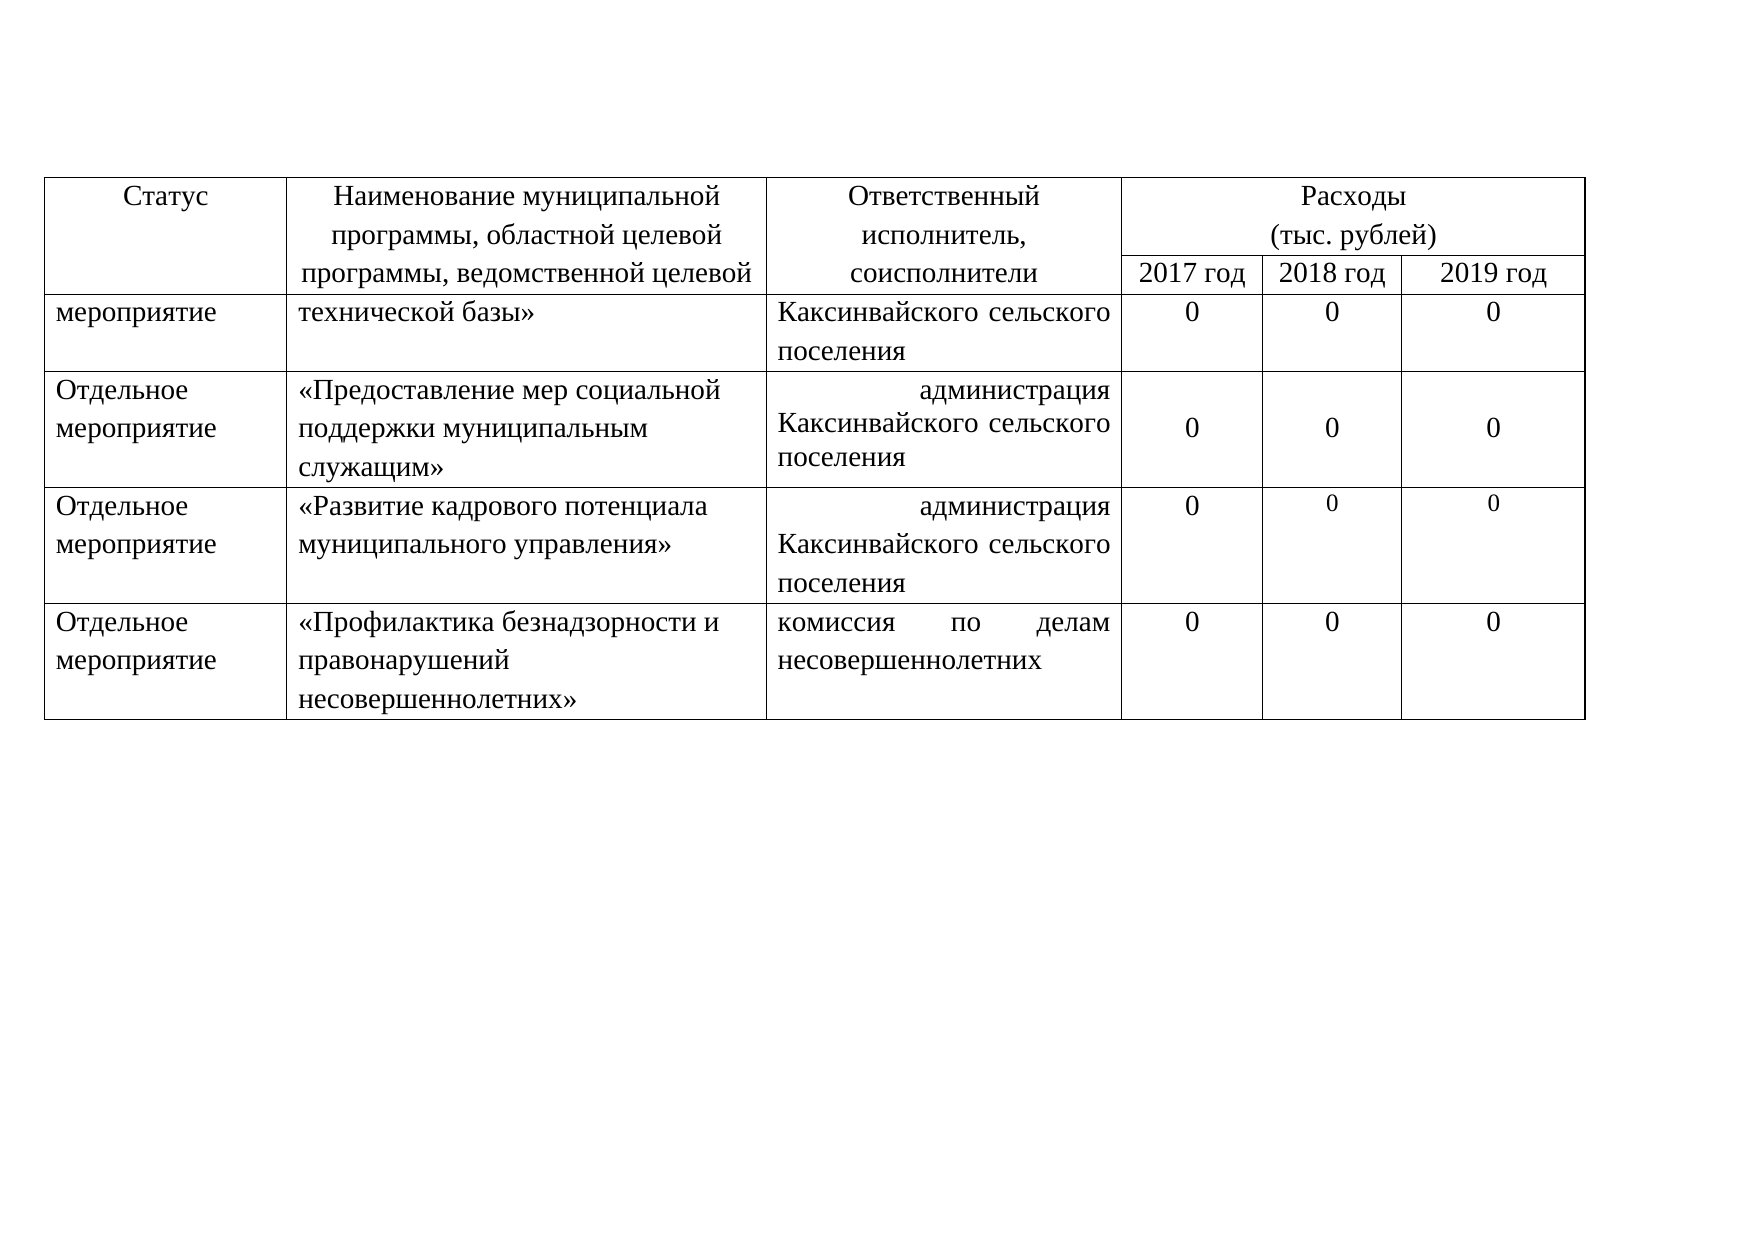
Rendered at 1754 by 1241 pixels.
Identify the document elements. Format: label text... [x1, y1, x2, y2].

table_cell Отдельное мероприятие [45, 488, 286, 603]
table_cell «Предоставление мер социальной поддержки муниципальным служащим» [287, 372, 766, 487]
table_cell 0 [1122, 295, 1262, 371]
table_cell 2017 год [1122, 256, 1262, 293]
table_cell 0 [1263, 295, 1401, 371]
table_cell 0 [1402, 295, 1584, 371]
table_cell администрация Каксинвайского сельского поселения [767, 488, 1121, 603]
table_cell 0 [1402, 604, 1584, 719]
table_cell «Профилактика безнадзорности и правонарушений несовершеннолетних» [287, 604, 766, 719]
table_cell 2019 год [1402, 256, 1584, 293]
table_cell 0 [1122, 488, 1262, 603]
table_cell администрация Каксинвайского сельского поселения [767, 295, 1121, 371]
table_cell Отдельное мероприятие [45, 295, 286, 371]
table_cell комиссия по делам несовершеннолетних [767, 604, 1121, 719]
table_cell Отдельное мероприятие [45, 604, 286, 719]
table_cell «Укрепление материально-технической базы» [287, 295, 766, 371]
table_cell 2018 год [1263, 256, 1401, 293]
table_cell Отдельное мероприятие [45, 372, 286, 487]
table_header Расходы (тыс. рублей) [1122, 178, 1584, 254]
table_cell 0 [1122, 372, 1262, 487]
table_cell «Развитие кадрового потенциала муниципального управления» [287, 488, 766, 603]
table_header Наименование муниципальной программы, областной целевой программы, ведомственной целевой программы, отдельного мероприятия [287, 178, 766, 293]
table_header Ответственный исполнитель, соисполнители [767, 178, 1121, 293]
table_cell 0 [1402, 488, 1584, 603]
table_header Статус [45, 178, 286, 293]
table_cell 0 [1402, 372, 1584, 487]
table_cell администрация Каксинвайского сельского поселения [767, 372, 1121, 487]
table_cell 0 [1263, 372, 1401, 487]
table_cell 0 [1263, 604, 1401, 719]
table_cell 0 [1122, 604, 1262, 719]
table_cell 0 [1263, 488, 1401, 603]
